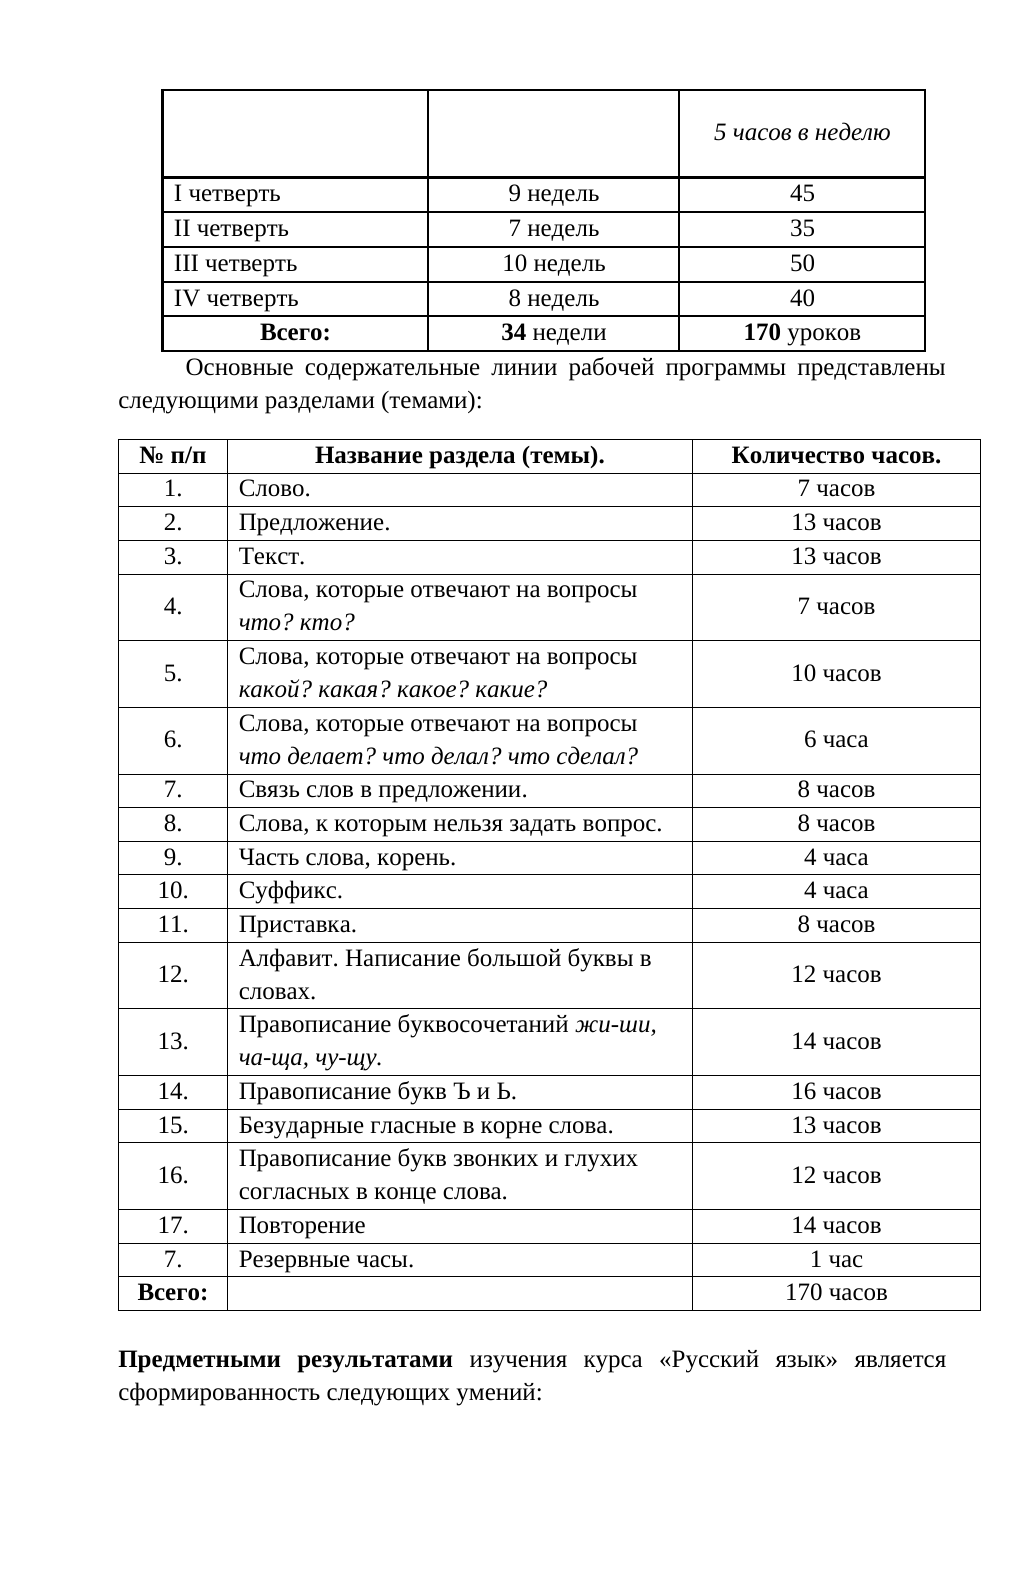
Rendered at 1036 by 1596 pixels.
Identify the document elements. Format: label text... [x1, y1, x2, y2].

table_cell 14 часов [693, 1210, 980, 1243]
table_cell [228, 1277, 692, 1310]
table_cell 17. [119, 1210, 227, 1243]
table_cell 15. [119, 1110, 227, 1142]
table_cell 10. [119, 875, 227, 908]
table_cell 8 часов [693, 808, 980, 841]
table_cell 16 часов [693, 1076, 980, 1109]
table_cell 2. [119, 507, 227, 540]
table_cell 8 недель [429, 283, 678, 315]
table_cell Часть слова, корень. [228, 842, 692, 874]
table_cell 9 недель [429, 179, 678, 211]
table_cell 13 часов [693, 541, 980, 573]
table_cell Предложение. [228, 507, 692, 540]
table_cell Суффикс. [228, 875, 692, 908]
table_cell 12 часов [693, 1143, 980, 1209]
table_cell Повторение [228, 1210, 692, 1243]
table_cell IV четверть [164, 283, 427, 315]
table_cell Правописание буквосочетаний жи-ши, ча-ща, чу-щу. [228, 1009, 692, 1075]
table_cell 5 часов в неделю [680, 91, 924, 176]
text Основные содержательные линии рабочей программы представлены следующими разделами (темами): [118, 352, 947, 414]
table_cell 16. [119, 1143, 227, 1209]
table_cell Всего: [119, 1277, 227, 1310]
table_cell 12. [119, 943, 227, 1008]
table_cell 34 недели [429, 317, 678, 350]
table_cell 13. [119, 1009, 227, 1075]
table_cell 50 [680, 248, 924, 281]
table_header Название раздела (темы). [228, 440, 692, 472]
table_header № п/п [119, 440, 227, 472]
table_cell Правописание букв Ъ и Ь. [228, 1076, 692, 1109]
table_cell Алфавит. Написание большой буквы в словах. [228, 943, 692, 1008]
table_cell 170 уроков [680, 317, 924, 350]
table_header Количество часов. [693, 440, 980, 472]
table_cell 45 [680, 179, 924, 211]
table_cell 4 часа [693, 875, 980, 908]
table_cell 7. [119, 775, 227, 807]
table_cell Слова, которые отвечают на вопросы какой? какая? какое? какие? [228, 641, 692, 707]
table_cell 40 [680, 283, 924, 315]
table_cell Приставка. [228, 909, 692, 942]
table_cell 7 недель [429, 213, 678, 246]
table_cell 3. [119, 541, 227, 573]
table_cell 4. [119, 575, 227, 640]
table_cell Правописание букв звонких и глухих согласных в конце слова. [228, 1143, 692, 1209]
table_cell III четверть [164, 248, 427, 281]
table_cell 6. [119, 708, 227, 773]
table_cell 11. [119, 909, 227, 942]
table_cell 14. [119, 1076, 227, 1109]
table_cell 35 [680, 213, 924, 246]
table_cell 10 часов [693, 641, 980, 707]
text Предметными результатами изучения курса «Русский язык» является сформированность следующих умений: [118, 1344, 947, 1406]
table_cell 7 часов [693, 575, 980, 640]
table_cell 5. [119, 641, 227, 707]
table_cell Безударные гласные в корне слова. [228, 1110, 692, 1142]
table_cell Связь слов в предложении. [228, 775, 692, 807]
table_cell 170 часов [693, 1277, 980, 1310]
table_cell 4 часа [693, 842, 980, 874]
table_cell 7 часов [693, 474, 980, 506]
table_cell 14 часов [693, 1009, 980, 1075]
table_cell 8 часов [693, 775, 980, 807]
table_cell 1. [119, 474, 227, 506]
table_cell Всего: [164, 317, 427, 350]
table_cell 10 недель [429, 248, 678, 281]
table_cell 8 часов [693, 909, 980, 942]
table_cell [164, 91, 427, 176]
table_cell 6 часа [693, 708, 980, 773]
table_cell 7. [119, 1244, 227, 1276]
table_cell Текст. [228, 541, 692, 573]
table_cell 13 часов [693, 1110, 980, 1142]
table_cell Слова, к которым нельзя задать вопрос. [228, 808, 692, 841]
table_cell 1 час [693, 1244, 980, 1276]
table_cell 13 часов [693, 507, 980, 540]
table_cell 12 часов [693, 943, 980, 1008]
table_cell 8. [119, 808, 227, 841]
table_cell I четверть [164, 179, 427, 211]
table_cell Слова, которые отвечают на вопросы что? кто? [228, 575, 692, 640]
table_cell [429, 91, 678, 176]
table_cell Слова, которые отвечают на вопросы что делает? что делал? что сделал? [228, 708, 692, 773]
table_cell Резервные часы. [228, 1244, 692, 1276]
table_cell Слово. [228, 474, 692, 506]
table_cell 9. [119, 842, 227, 874]
table_cell II четверть [164, 213, 427, 246]
